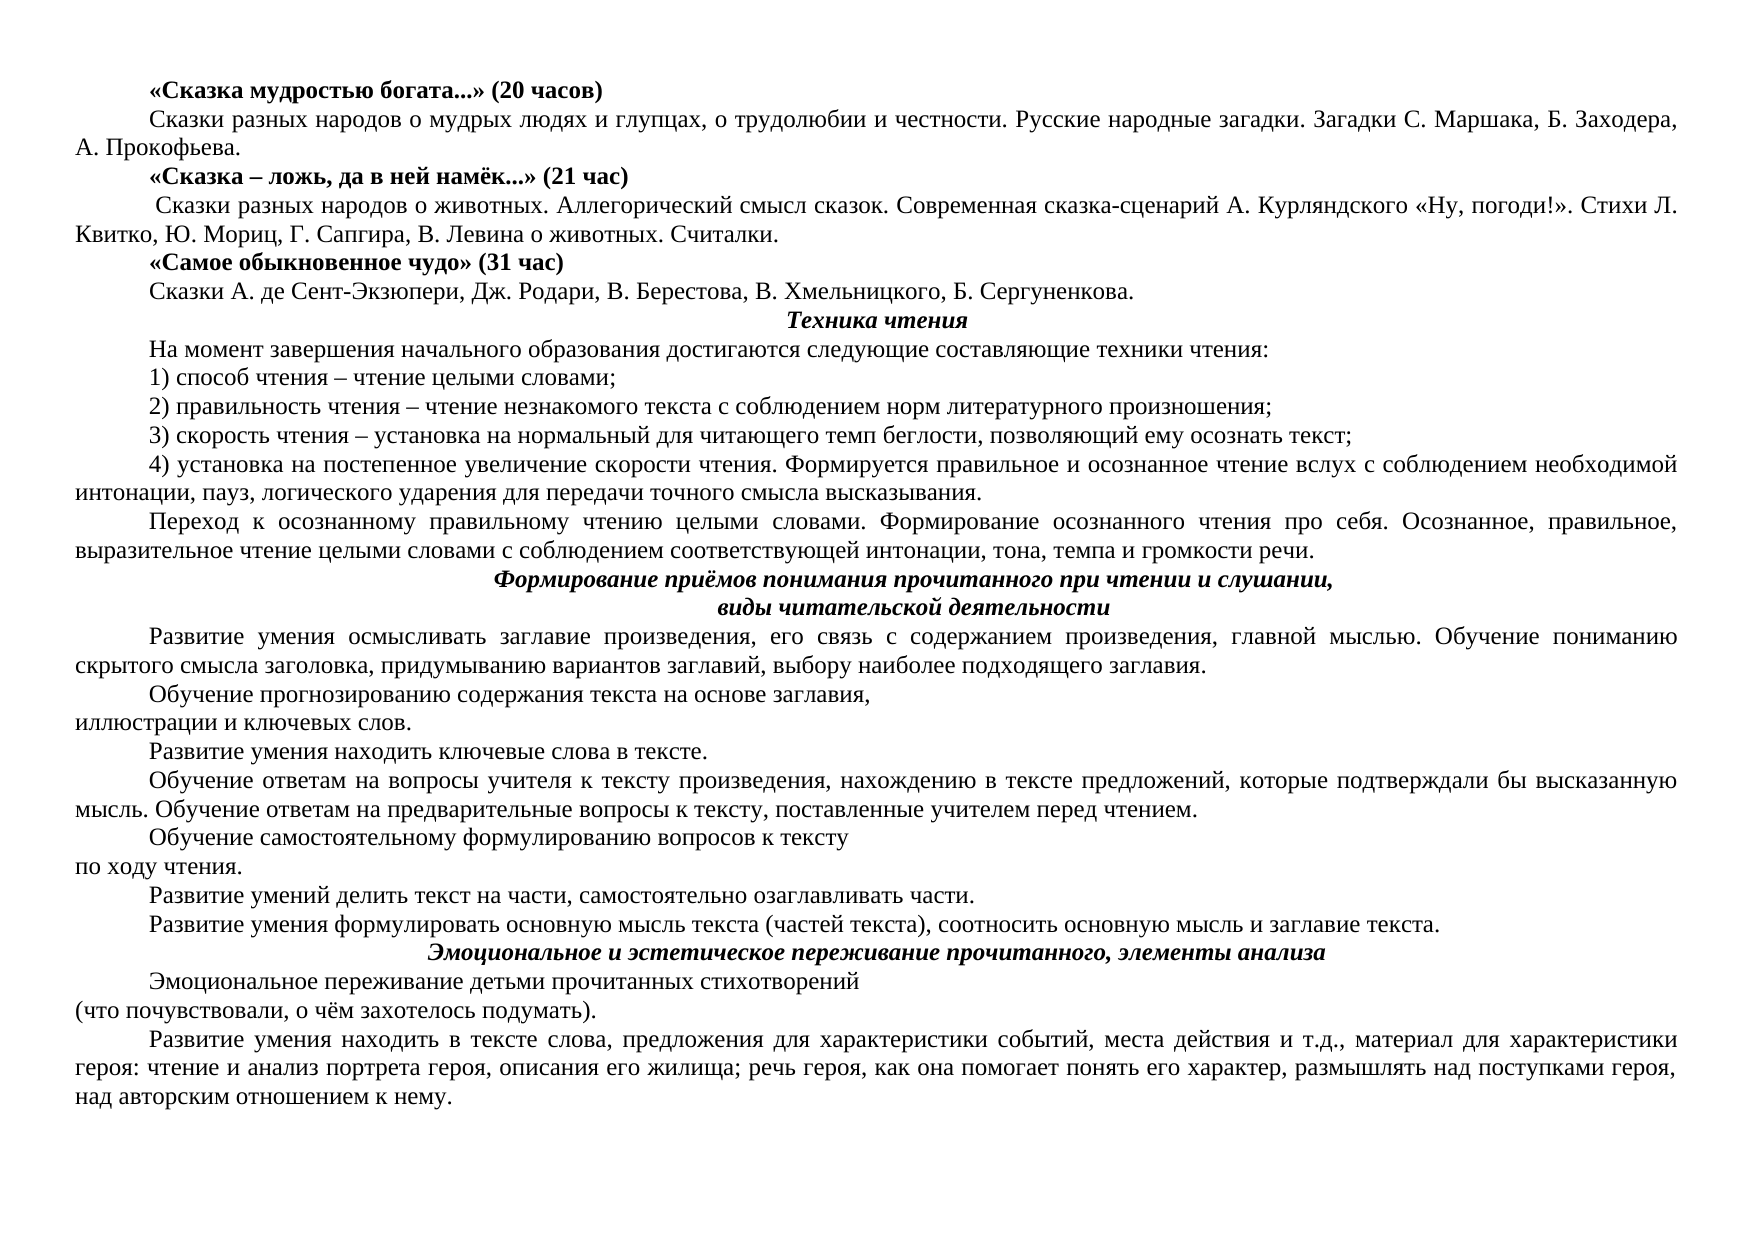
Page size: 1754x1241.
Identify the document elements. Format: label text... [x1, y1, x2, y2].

text Развитие умения формулировать основную мысль текста (частей текста), соотносить основную мысль и заглавие текста. [75, 909, 1679, 937]
text Развитие умения находить ключевые слова в тексте. [75, 736, 1679, 765]
text виды читательской деятельности [75, 592, 1679, 621]
text Эмоциональное переживание детьми прочитанных стихотворений [75, 966, 1679, 995]
text Формирование приёмов понимания прочитанного при чтении и слушании, [75, 564, 1679, 592]
text Обучение прогнозированию содержания текста на основе заглавия, [75, 679, 1679, 707]
text Развитие умения находить в тексте слова, предложения для характеристики событий, места действия и т.д., материал для характеристики героя: чтение и анализ портрета героя, описания его жилища; речь героя, как она помогает понять его характер, размышлять над поступками героя, над авторским отношением к нему. [75, 1024, 1679, 1110]
text Развитие умения осмысливать заглавие произведения, его связь с содержанием произведения, главной мыслью. Обучение пониманию скрытого смысла заголовка, придумыванию вариантов заглавий, выбору наиболее подходящего заглавия. [75, 621, 1679, 679]
text Техника чтения [75, 305, 1679, 334]
text Сказки А. де Сент-Экзюпери, Дж. Родари, В. Берестова, В. Хмельницкого, Б. Сергуненкова. [75, 276, 1679, 305]
text иллюстрации и ключевых слов. [75, 707, 1679, 736]
text Переход к осознанному правильному чтению целыми словами. Формирование осознанного чтения про себя. Осознанное, правильное, выразительное чтение целыми словами с соблюдением соответствующей интонации, тона, темпа и громкости речи. [75, 506, 1679, 564]
text 2) правильность чтения – чтение незнакомого текста с соблюдением норм литературного произношения; [75, 391, 1679, 420]
text 1) способ чтения – чтение целыми словами; [75, 362, 1679, 391]
text Развитие умений делить текст на части, самостоятельно озаглавливать части. [75, 880, 1679, 909]
text «Сказка – ложь, да в ней намёк...» (21 час) [75, 161, 1679, 190]
text (что почувствовали, о чём захотелось подумать). [75, 995, 1679, 1024]
text На момент завершения начального образования достигаются следующие составляющие техники чтения: [75, 334, 1679, 362]
text по ходу чтения. [75, 851, 1679, 880]
text Обучение ответам на вопросы учителя к тексту произведения, нахождению в тексте предложений, которые подтверждали бы высказанную мысль. Обучение ответам на предварительные вопросы к тексту, поставленные учителем перед чтением. [75, 765, 1679, 822]
text «Самое обыкновенное чудо» (31 час) [75, 247, 1679, 276]
text «Сказка мудростью богата...» (20 часов) [75, 75, 1679, 104]
text Сказки разных народов о животных. Аллегорический смысл сказок. Современная сказка-сценарий А. Курляндского «Ну, погоди!». Стихи Л. Квитко, Ю. Мориц, Г. Сапгира, В. Левина о животных. Считалки. [75, 190, 1679, 247]
text Сказки разных народов о мудрых людях и глупцах, о трудолюбии и честности. Русские народные загадки. Загадки С. Маршака, Б. Заходера, А. Прокофьева. [75, 104, 1679, 161]
text Эмоциональное и эстетическое переживание прочитанного, элементы анализа [75, 937, 1679, 966]
text 4) установка на постепенное увеличение скорости чтения. Формируется правильное и осознанное чтение вслух с соблюдением необходимой интонации, пауз, логического ударения для передачи точного смысла высказывания. [75, 449, 1679, 506]
text Обучение самостоятельному формулированию вопросов к тексту [75, 822, 1679, 851]
text 3) скорость чтения – установка на нормальный для читающего темп беглости, позволяющий ему осознать текст; [75, 420, 1679, 449]
